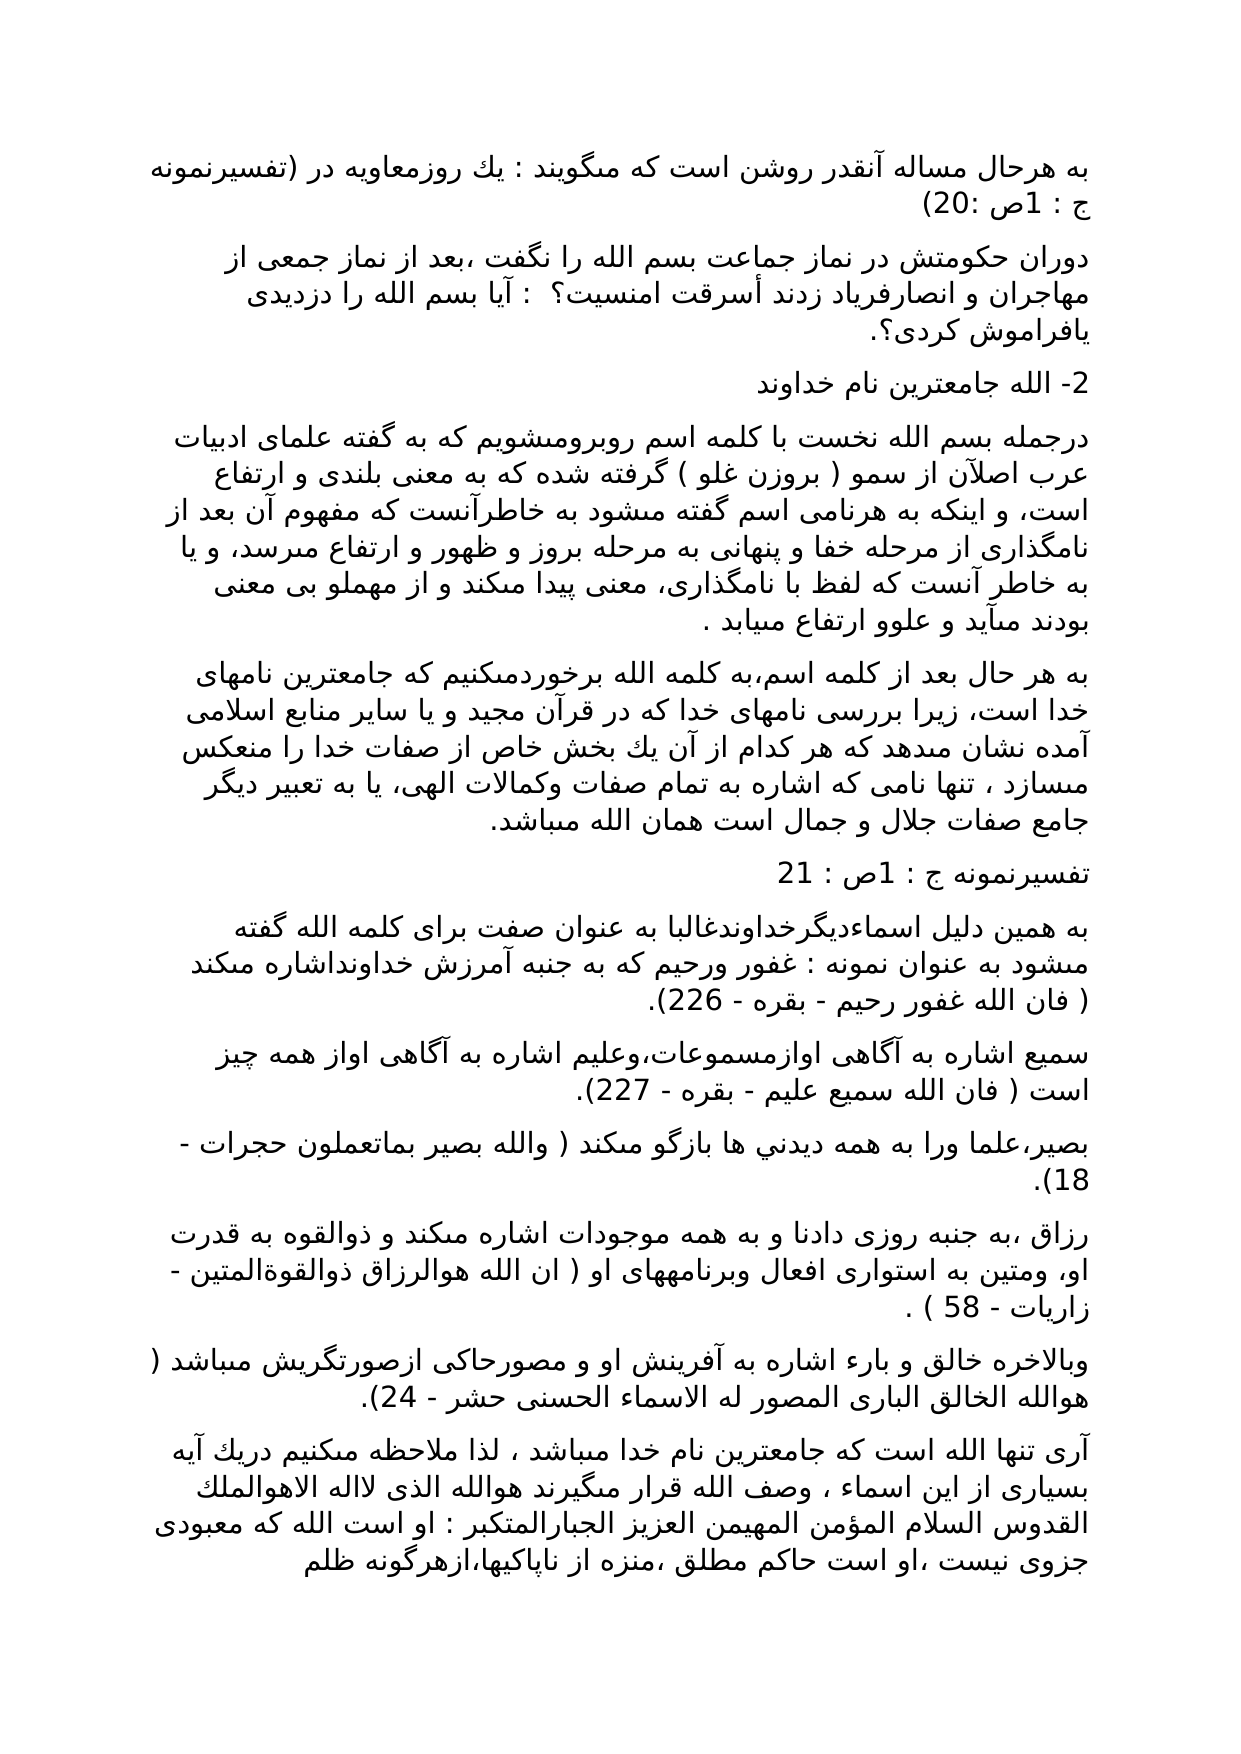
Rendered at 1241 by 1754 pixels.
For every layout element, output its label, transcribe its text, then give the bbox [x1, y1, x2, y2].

text وبالاخره خالق و بارء اشاره به آفرينش او و مصورحاكى ازصورتگريش مى‏باشد ( هوالله الخالق البارى المصور له الاسماء الحسنى حشر - 24). [148, 1343, 1090, 1414]
text درجمله بسم الله نخست با كلمه اسم روبرومى‏شويم كه به گفته علماى ادبيات عرب اصلآن از سمو ( بروزن غلو ) گرفته شده كه به معنى بلندى و ارتفاع است، و اينكه به هرنامى اسم گفته مى‏شود به خاطرآنست كه مفهوم آن بعد از نامگذارى از مرحله خفا و پنهانى به مرحله بروز و ظهور و ارتفاع مى‏رسد، و يا به خاطر آنست كه لفظ با نامگذارى، معنى پيدا مى‏كند و از مهملو بى معنى بودند مى‏آيد و علوو ارتفاع مى‏يابد . [148, 420, 1090, 637]
text 2- الله جامعترين نام خداوند [148, 367, 1090, 401]
text بصير،علما ورا به همه ديدني ها بازگو مى‏كند ( والله بصير بماتعملون حجرات - 18). [148, 1127, 1090, 1197]
text دوران حكومتش در نماز جماعت بسم الله را نگفت ،بعد از نماز جمعى از مهاجران و انصارفرياد زدند أسرقت امنسيت؟ : آيا بسم الله را دزديدى يافراموش كردى؟. [148, 240, 1090, 347]
text به هر حال بعد از كلمه اسم،به كلمه الله برخوردمى‏كنيم كه جامعترين نامهاى خدا است، زيرا بررسى نامهاى خدا كه در قرآن مجيد و يا ساير منابع اسلامى آمده نشان مى‏دهد كه هر كدام از آن يك بخش خاص از صفات خدا را منعكس مى‏سازد ، تنها نامى كه اشاره به تمام صفات وكمالات الهى، يا به تعبير ديگر جامع صفات جلال و جمال است همان الله مى‏باشد. [148, 657, 1090, 837]
text به هرحال مساله آنقدر روشن است كه مى‏گويند : يك روزمعاويه در (تفسيرنمونه ج : 1ص :20) [148, 150, 1090, 221]
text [148, 1433, 1090, 1577]
text رزاق ،به جنبه روزى دادنا و به همه موجودات اشاره مى‏كند و ذوالقوه به قدرت او، ومتين به استوارى افعال وبرنامه‏هاى او ( ان الله هوالرزاق ذوالقوةالمتين - زاريات - 58 ) . [148, 1217, 1090, 1324]
text تفسيرنمونه ج : 1ص : 21 [148, 857, 1090, 891]
text به همين دليل اسماءديگرخداوندغالبا به عنوان صفت براى كلمه الله گفته مى‏شود به عنوان نمونه : غفور ورحيم كه به جنبه آمرزش خداونداشاره مى‏كند ( فان الله غفور رحيم - بقره - 226). [148, 910, 1090, 1017]
text سميع اشاره به آگاهى اوازمسموعات،وعليم اشاره به آگاهى اواز همه چيز است ( فان الله سميع عليم - بقره - 227). [148, 1037, 1090, 1107]
